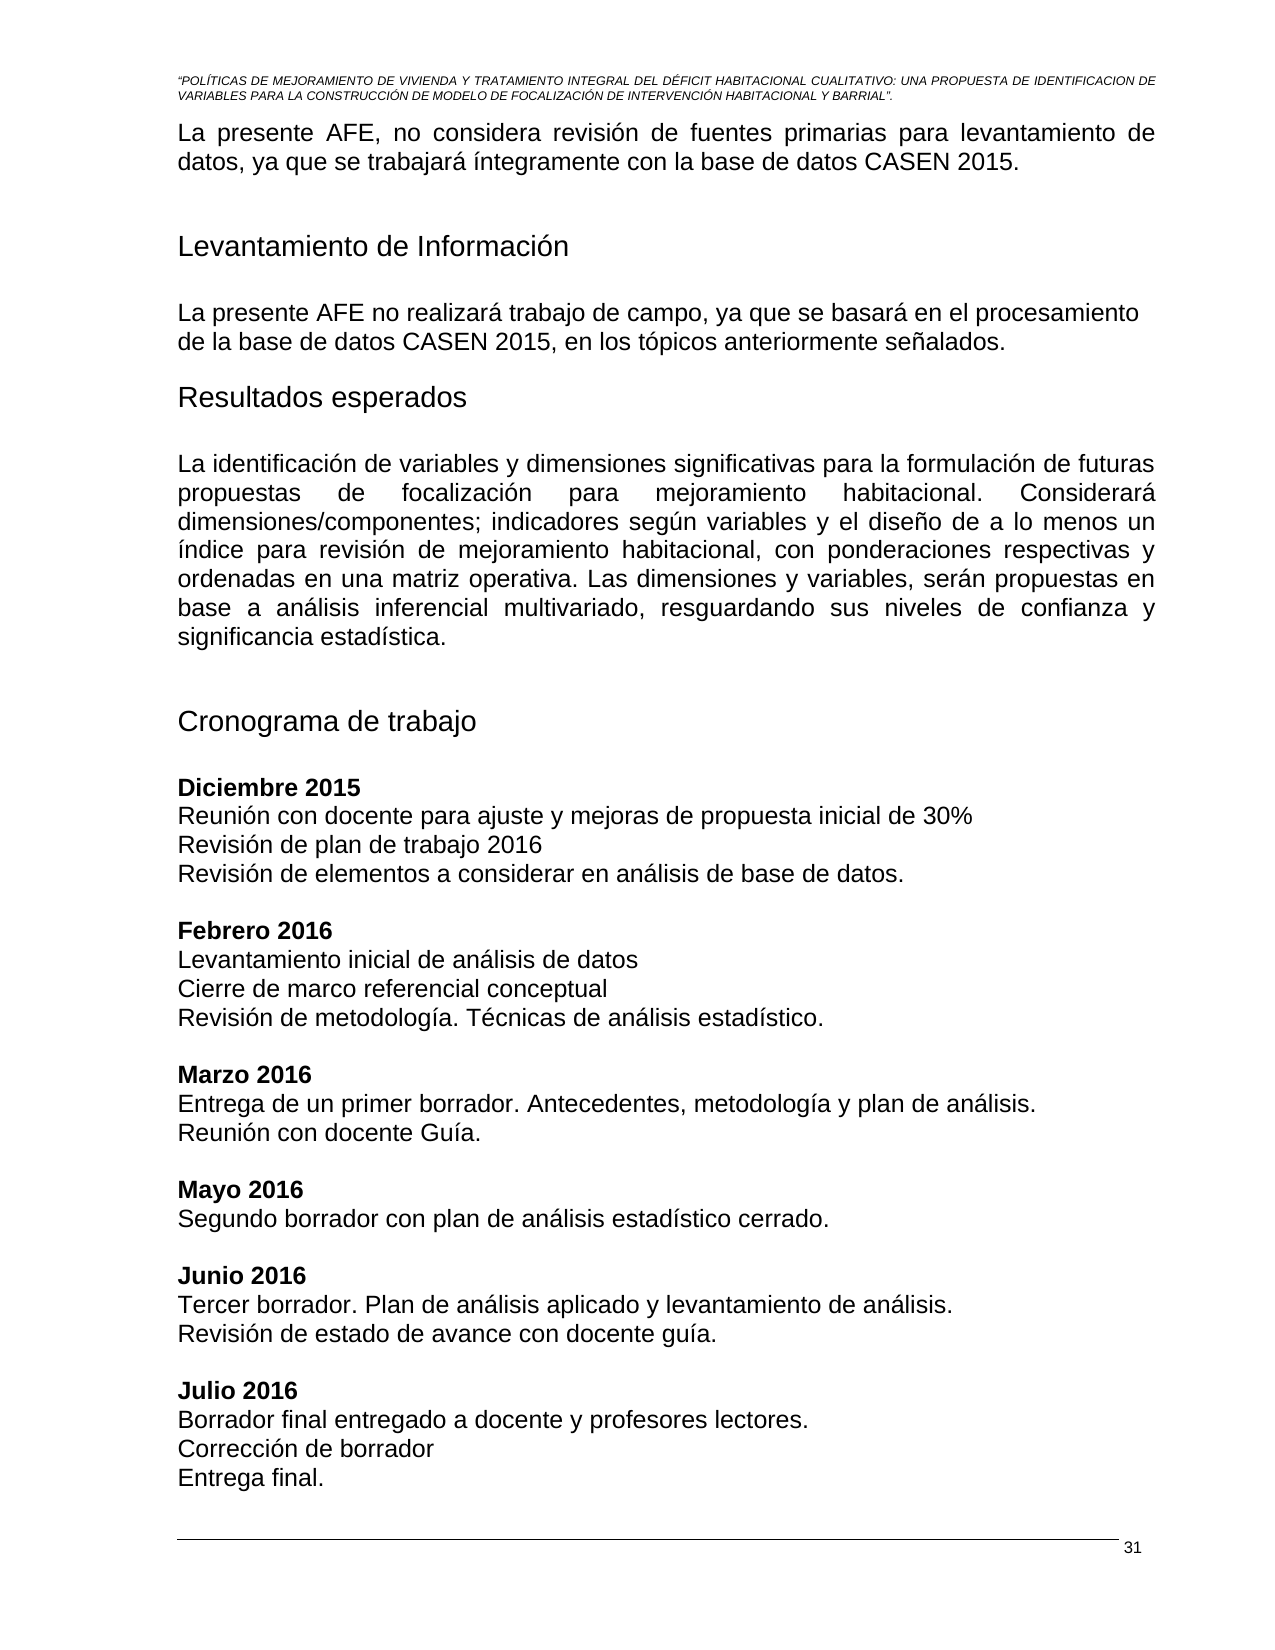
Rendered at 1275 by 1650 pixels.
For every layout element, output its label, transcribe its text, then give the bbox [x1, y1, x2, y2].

text Reunión con docente Guía. [177, 1117, 1157, 1146]
text Diciembre 2015 [177, 772, 1157, 801]
text La presente AFE, no considera revisión de fuentes primarias para levantamiento de datos, ya que se trabajará íntegramente con la base de datos CASEN 2015. [177, 118, 1157, 176]
text Reunión con docente para ajuste y mejoras de propuesta inicial de 30% [177, 801, 1157, 830]
text Revisión de plan de trabajo 2016 [177, 830, 1157, 859]
text Entrega de un primer borrador. Antecedentes, metodología y plan de análisis. [177, 1089, 1157, 1117]
text Borrador final entregado a docente y profesores lectores. [177, 1405, 1157, 1434]
text La identificación de variables y dimensiones significativas para la formulación de futuras propuestas de focalización para mejoramiento habitacional. Considerará dimensiones/componentes; indicadores según variables y el diseño de a lo menos un índice para revisión de mejoramiento habitacional, con ponderaciones respectivas y ordenadas en una matriz operativa. Las dimensiones y variables, serán propuestas en base a análisis inferencial multivariado, resguardando sus niveles de confianza y significancia estadística. [177, 449, 1157, 650]
text Tercer borrador. Plan de análisis aplicado y levantamiento de análisis. [177, 1290, 1157, 1319]
text Febrero 2016 [177, 916, 1157, 945]
text Revisión de metodología. Técnicas de análisis estadístico. [177, 1002, 1157, 1031]
text Revisión de elementos a considerar en análisis de base de datos. [177, 859, 1157, 887]
text La presente AFE no realizará trabajo de campo, ya que se basará en el procesamiento de la base de datos CASEN 2015, en los tópicos anteriormente señalados. [177, 298, 1157, 355]
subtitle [177, 1462, 1152, 1491]
text Mayo 2016 [177, 1175, 1157, 1204]
subtitle Levantamiento de Información [177, 229, 1157, 263]
text Levantamiento inicial de análisis de datos [177, 945, 1157, 974]
text Julio 2016 [177, 1376, 1157, 1405]
text Cierre de marco referencial conceptual [177, 974, 1157, 1002]
text Corrección de borrador [177, 1434, 1157, 1462]
text Revisión de estado de avance con docente guía. [177, 1319, 1157, 1347]
text Marzo 2016 [177, 1060, 1157, 1089]
subtitle Cronograma de trabajo [177, 704, 1157, 737]
text Segundo borrador con plan de análisis estadístico cerrado. [177, 1204, 1157, 1232]
subtitle Resultados esperados [177, 380, 1157, 414]
text Junio 2016 [177, 1261, 1157, 1290]
